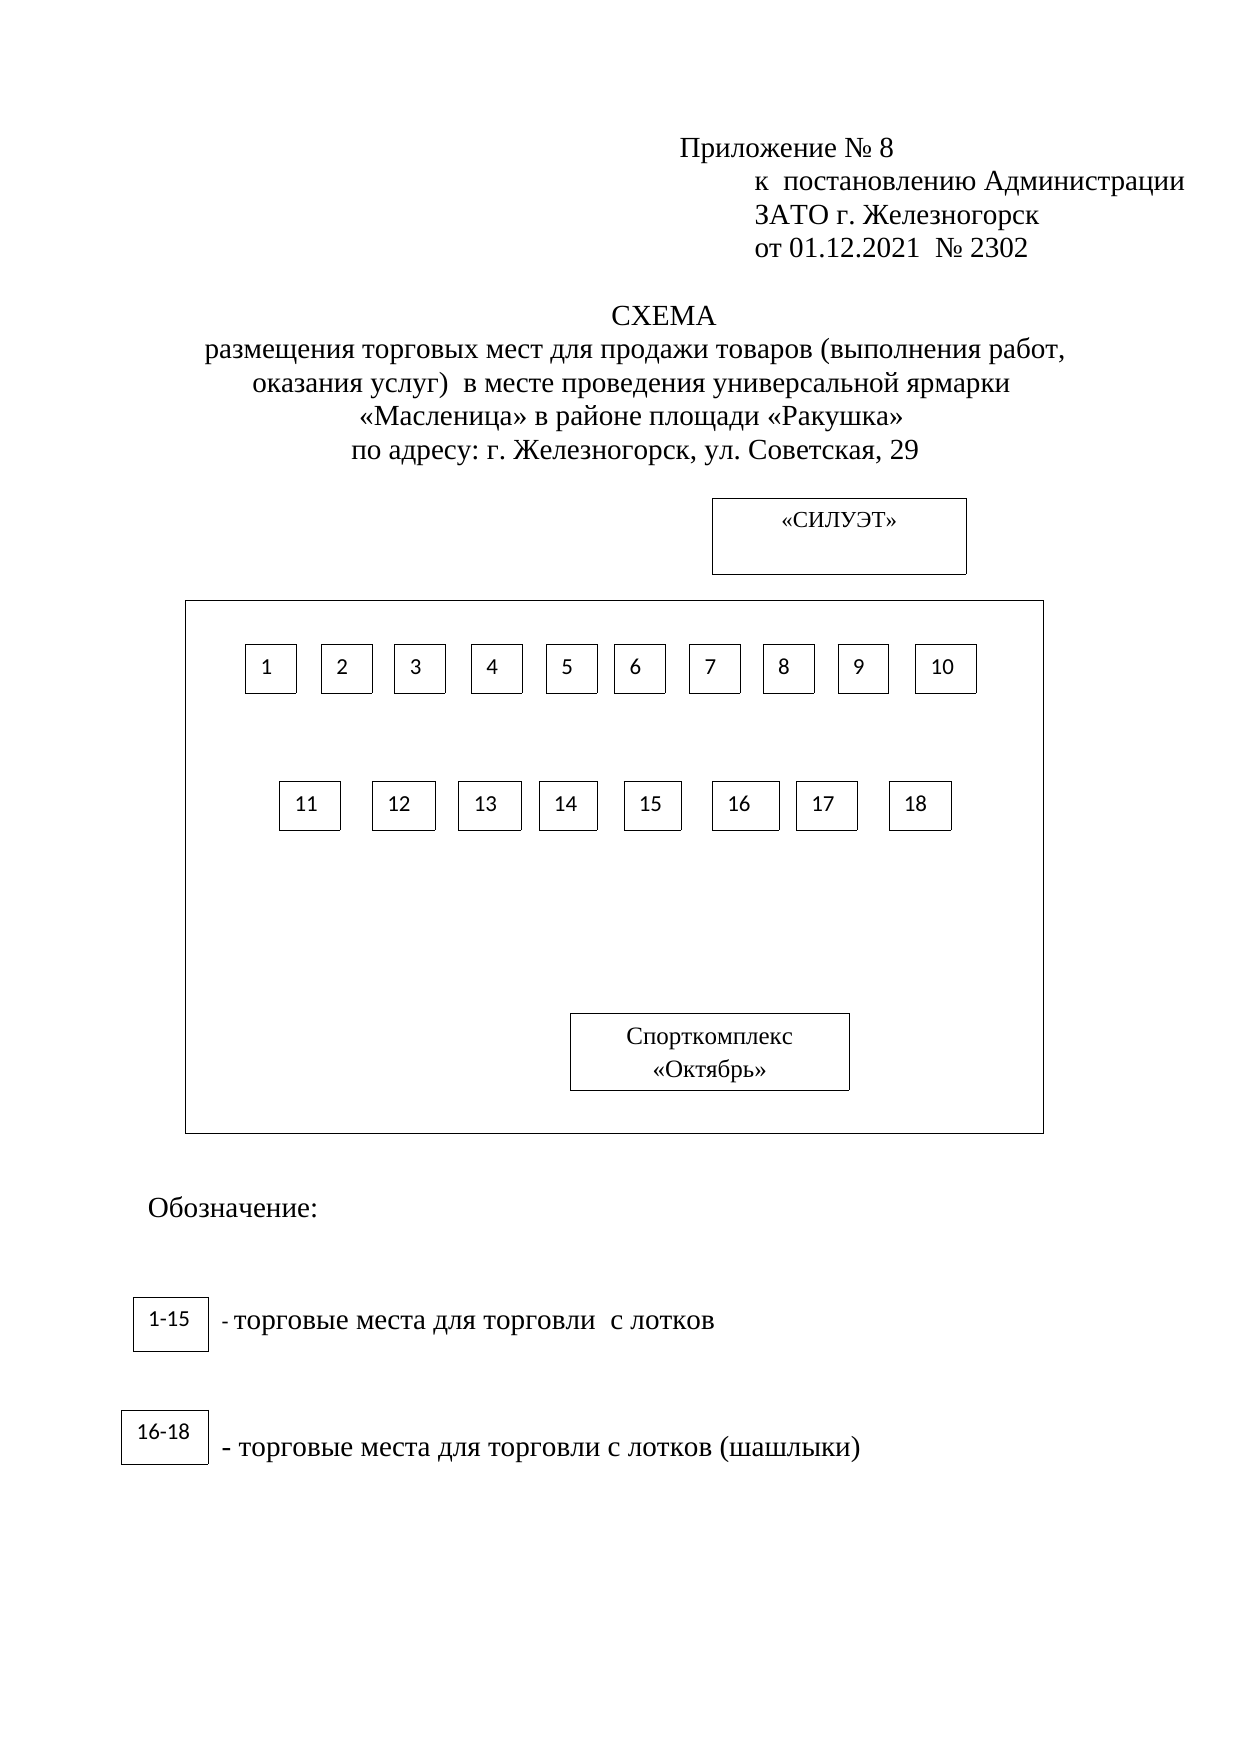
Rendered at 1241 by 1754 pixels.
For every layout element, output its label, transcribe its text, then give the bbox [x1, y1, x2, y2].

text - торговые места для торговли с лотков [209, 1302, 1122, 1336]
text к постановлению Администрации [679, 163, 1191, 197]
text размещения торговых мест для продажи товаров (выполнения работ, оказания услуг) в месте проведения универсальной ярмарки «Масленица» в районе площади «Ракушка» по адресу: г. Железногорск, ул. Советская, 29 [148, 331, 1122, 465]
text ЗАТО г. Железногорск [679, 197, 1122, 231]
text Обозначение: [148, 1190, 1122, 1224]
text Приложение № 8 [679, 130, 1122, 163]
text - торговые места для торговли с лотков (шашлыки) [209, 1429, 1122, 1462]
text СХЕМА [148, 298, 1105, 331]
text от 01.12.2021 № 2302 [679, 231, 1122, 264]
